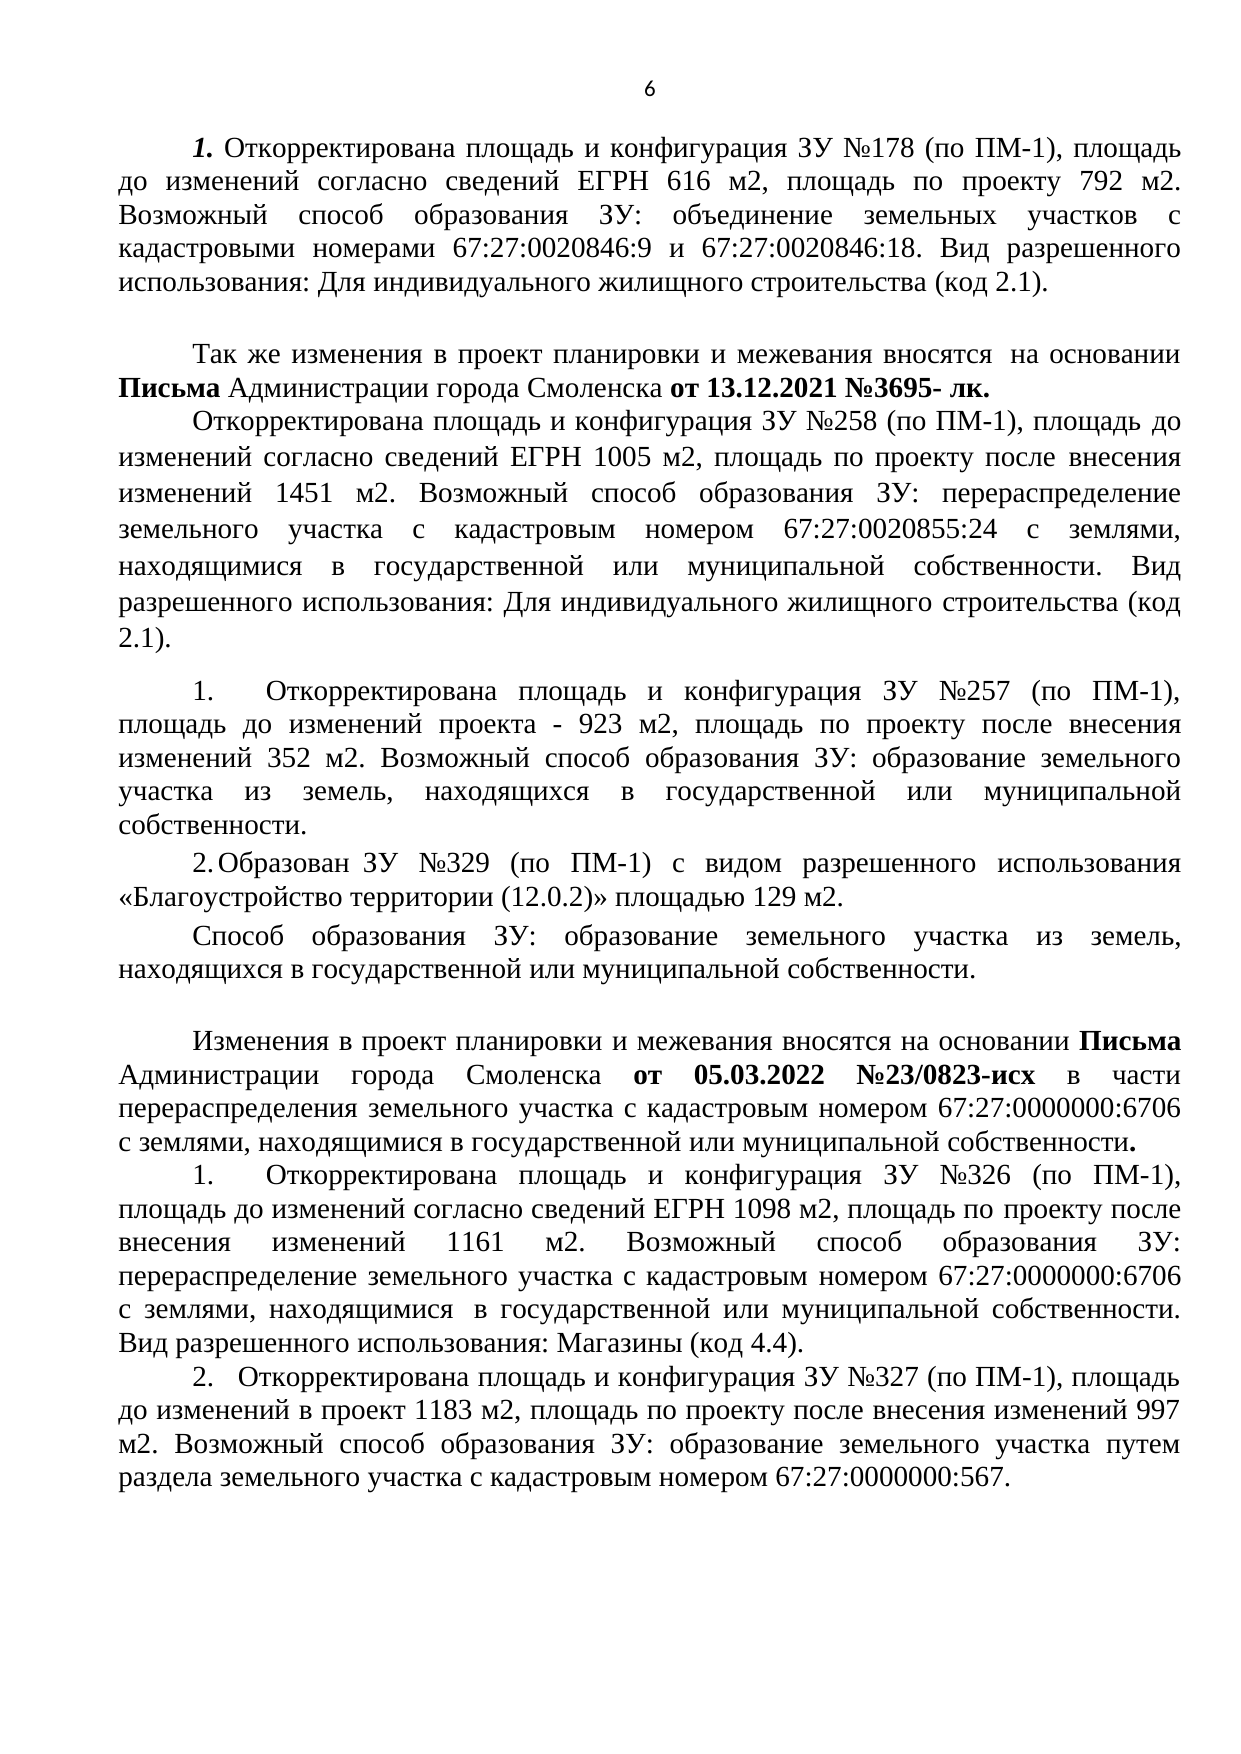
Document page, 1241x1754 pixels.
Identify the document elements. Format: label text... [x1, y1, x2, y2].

text Способ образования ЗУ: образование земельного участка из земель, находящихся в государственной или муниципальной собственности. [118, 918, 1181, 985]
text Так же изменения в проект планировки и межевания вносятся на основании Письма Администрации города Смоленска от 13.12.2021 №3695- лк. [118, 336, 1181, 403]
list Образован ЗУ №329 (по ПМ-1) с видом разрешенного использования «Благоустройство территории (12.0.2)» площадью 129 м2. [118, 846, 1181, 913]
text Изменения в проект планировки и межевания вносятся на основании Письма Администрации города Смоленска от 05.03.2022 №23/0823-исх в части перераспределения земельного участка с кадастровым номером 67:27:0000000:6706 с землями, находящимися в государственной или муниципальной собственности. [118, 1023, 1181, 1157]
list Откорректирована площадь и конфигурация ЗУ №327 (по ПМ-1), площадь до изменений в проект 1183 м2, площадь по проекту после внесения изменений 997 м2. Возможный способ образования ЗУ: образование земельного участка путем раздела земельного участка с кадастровым номером 67:27:0000000:567. [118, 1359, 1181, 1493]
text 1. Откорректирована площадь и конфигурация ЗУ №178 (по ПМ-1), площадь до изменений согласно сведений ЕГРН 616 м2, площадь по проекту 792 м2. Возможный способ образования ЗУ: объединение земельных участков с кадастровыми номерами 67:27:0020846:9 и 67:27:0020846:18. Вид разрешенного использования: Для индивидуального жилищного строительства (код 2.1). [118, 130, 1181, 297]
text Откорректирована площадь и конфигурация ЗУ №258 (по ПМ-1), площадь до изменений согласно сведений ЕГРН 1005 м2, площадь по проекту после внесения изменений 1451 м2. Возможный способ образования ЗУ: перераспределение земельного участка с кадастровым номером 67:27:0020855:24 с землями, находящимися в государственной или муниципальной собственности. Вид разрешенного использования: Для индивидуального жилищного строительства (код 2.1). [118, 403, 1181, 654]
list Откорректирована площадь и конфигурация ЗУ №326 (по ПМ-1), площадь до изменений согласно сведений ЕГРН 1098 м2, площадь по проекту после внесения изменений 1161 м2. Возможный способ образования ЗУ: перераспределение земельного участка с кадастровым номером 67:27:0000000:6706 с землями, находящимися в государственной или муниципальной собственности. Вид разрешенного использования: Магазины (код 4.4). [118, 1157, 1181, 1359]
list Откорректирована площадь и конфигурация ЗУ №257 (по ПМ-1), площадь до изменений проекта - 923 м2, площадь по проекту после внесения изменений 352 м2. Возможный способ образования ЗУ: образование земельного участка из земель, находящихся в государственной или муниципальной собственности. [118, 673, 1181, 841]
